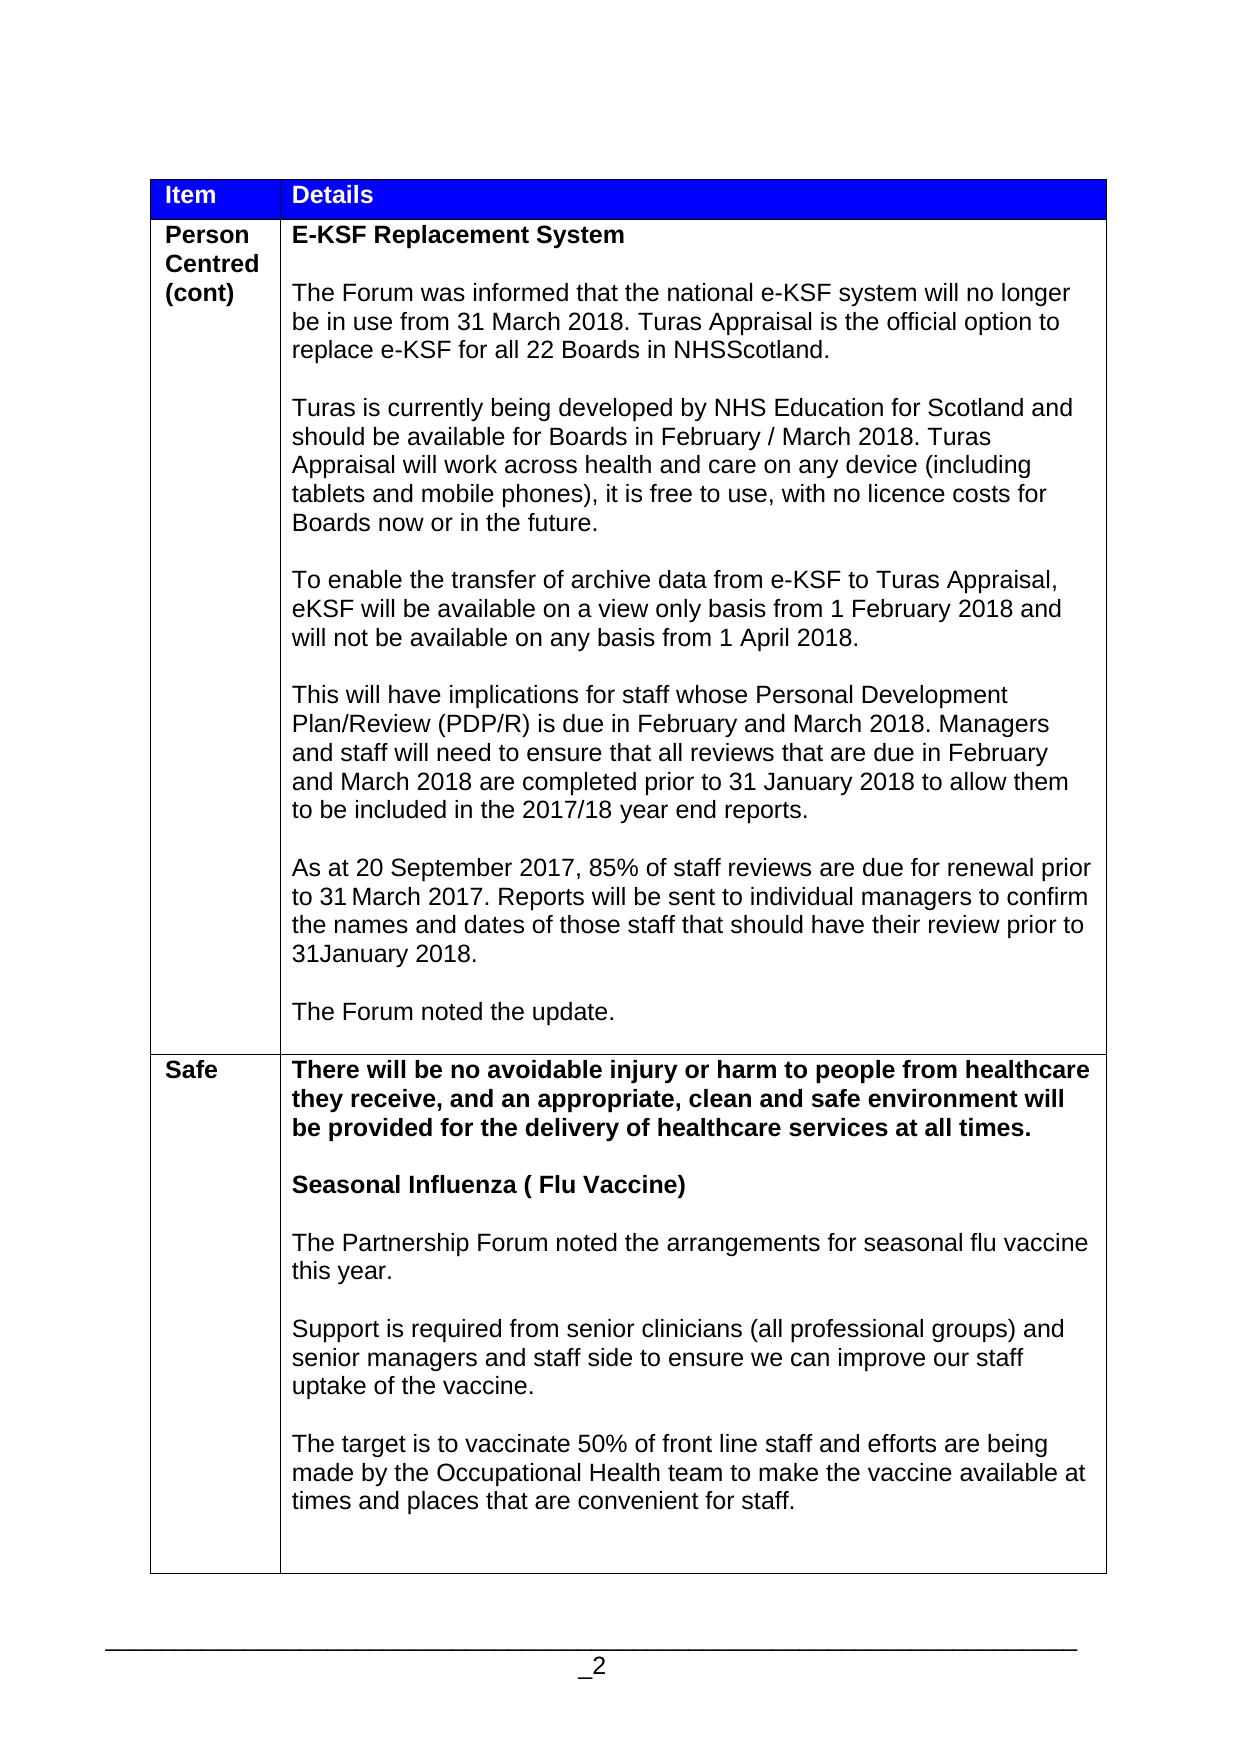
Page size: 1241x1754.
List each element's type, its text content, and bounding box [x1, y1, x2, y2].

table_header Item [151, 180, 280, 219]
table_cell Person Centred (cont) [151, 220, 280, 1054]
table_cell Safe [151, 1055, 280, 1572]
table_header Details [281, 180, 1106, 219]
table_cell There will be no avoidable injury or harm to people from healthcare they receive, and an appropriate, clean and safe environment will be provided for the delivery of healthcare services at all times. Seasonal Influenza ( Flu Vaccine) The Partnership Forum noted the arrangements for seasonal flu vaccine this year. Support is required from senior clinicians (all professional groups) and senior managers and staff side to ensure we can improve our staff uptake of the vaccine. The target is to vaccinate 50% of front line staff and efforts are being made by the Occupational Health team to make the vaccine available at times and places that are convenient for staff. [281, 1055, 1106, 1572]
table_cell E-KSF Replacement System The Forum was informed that the national e-KSF system will no longer be in use from 31 March 2018. Turas Appraisal is the official option to replace e-KSF for all 22 Boards in NHSScotland. Turas is currently being developed by NHS Education for Scotland and should be available for Boards in February / March 2018. Turas Appraisal will work across health and care on any device (including tablets and mobile phones), it is free to use, with no licence costs for Boards now or in the future. To enable the transfer of archive data from e-KSF to Turas Appraisal, eKSF will be available on a view only basis from 1 February 2018 and will not be available on any basis from 1 April 2018. This will have implications for staff whose Personal Development Plan/Review (PDP/R) is due in February and March 2018. Managers and staff will need to ensure that all reviews that are due in February and March 2018 are completed prior to 31 January 2018 to allow them to be included in the 2017/18 year end reports. As at 20 September 2017, 85% of staff reviews are due for renewal prior to 31 March 2017. Reports will be sent to individual managers to confirm the names and dates of those staff that should have their review prior to 31January 2018. The Forum noted the update. [281, 220, 1106, 1054]
